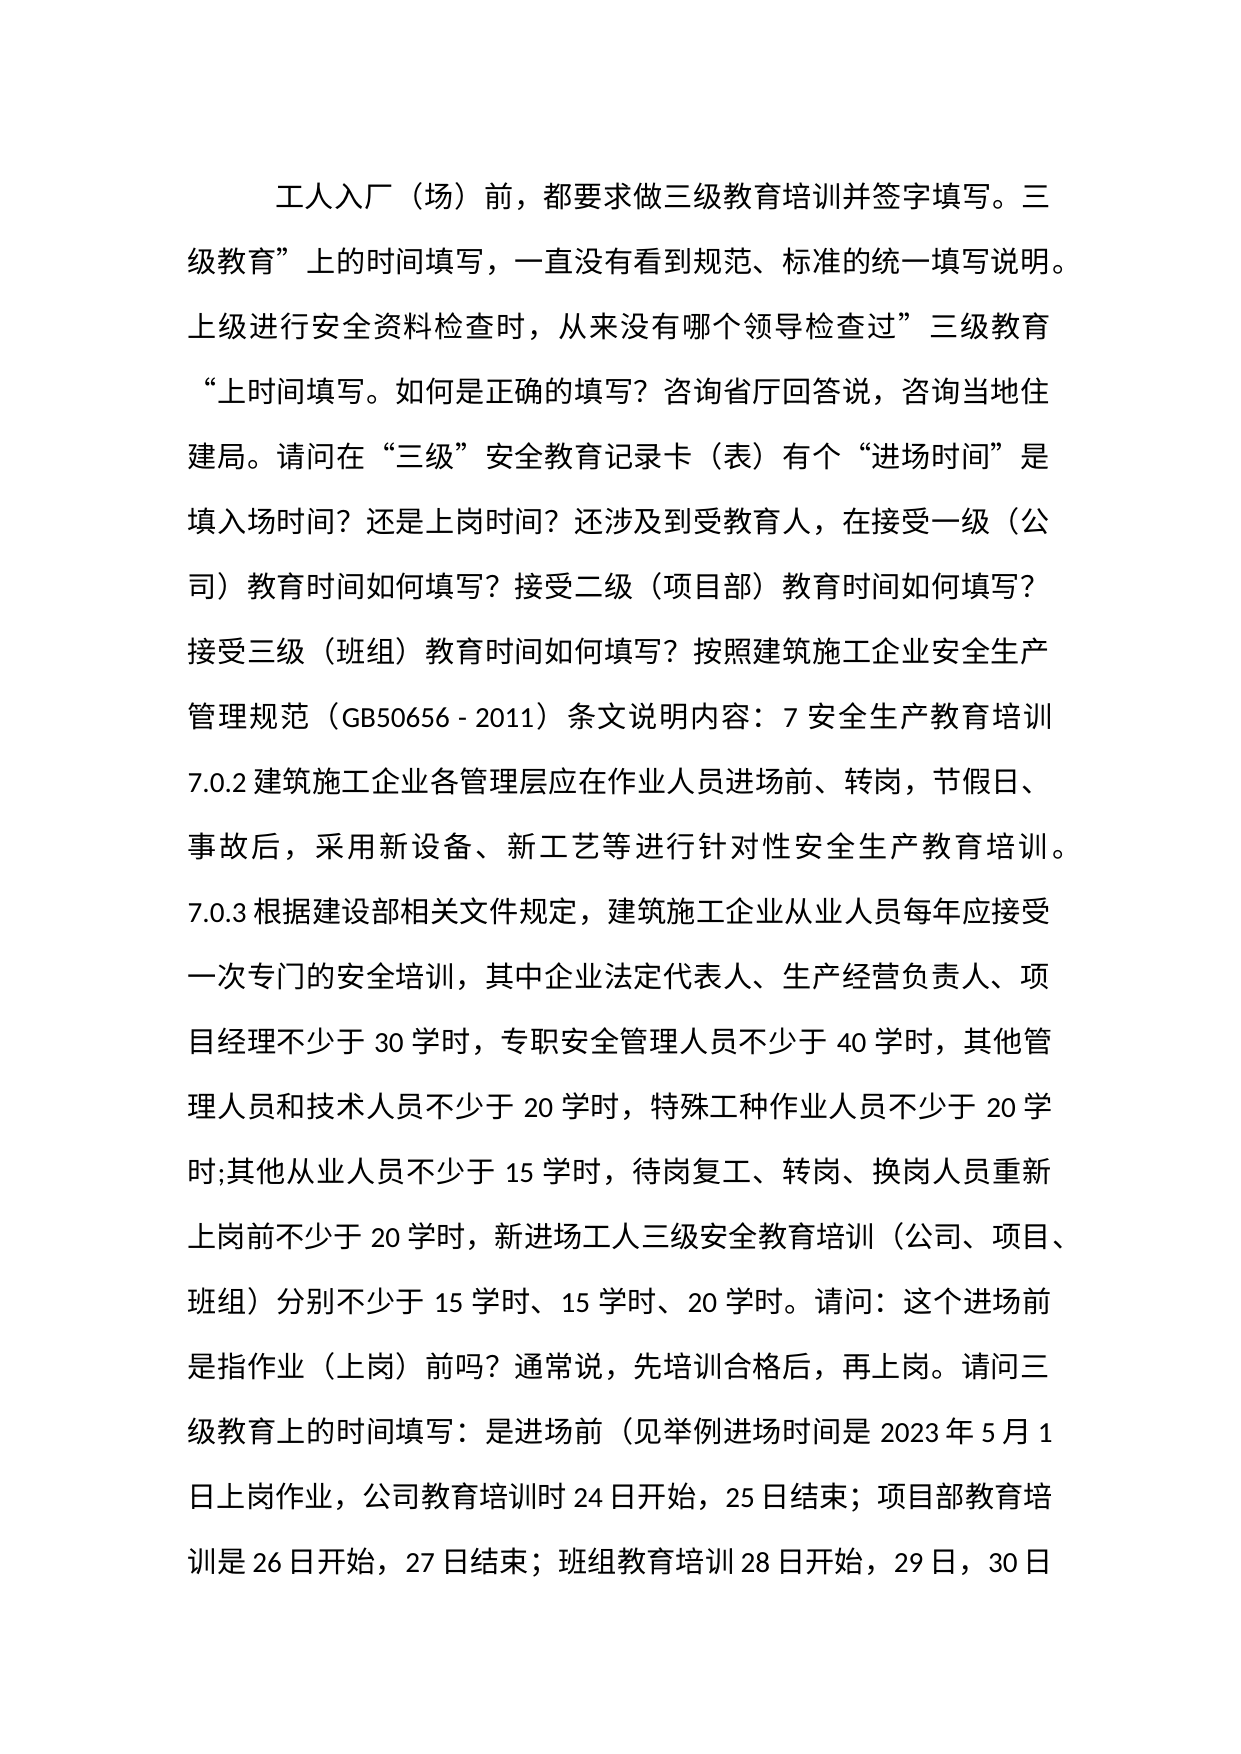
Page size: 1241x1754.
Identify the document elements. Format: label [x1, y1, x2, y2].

text [187, 162, 1053, 1592]
